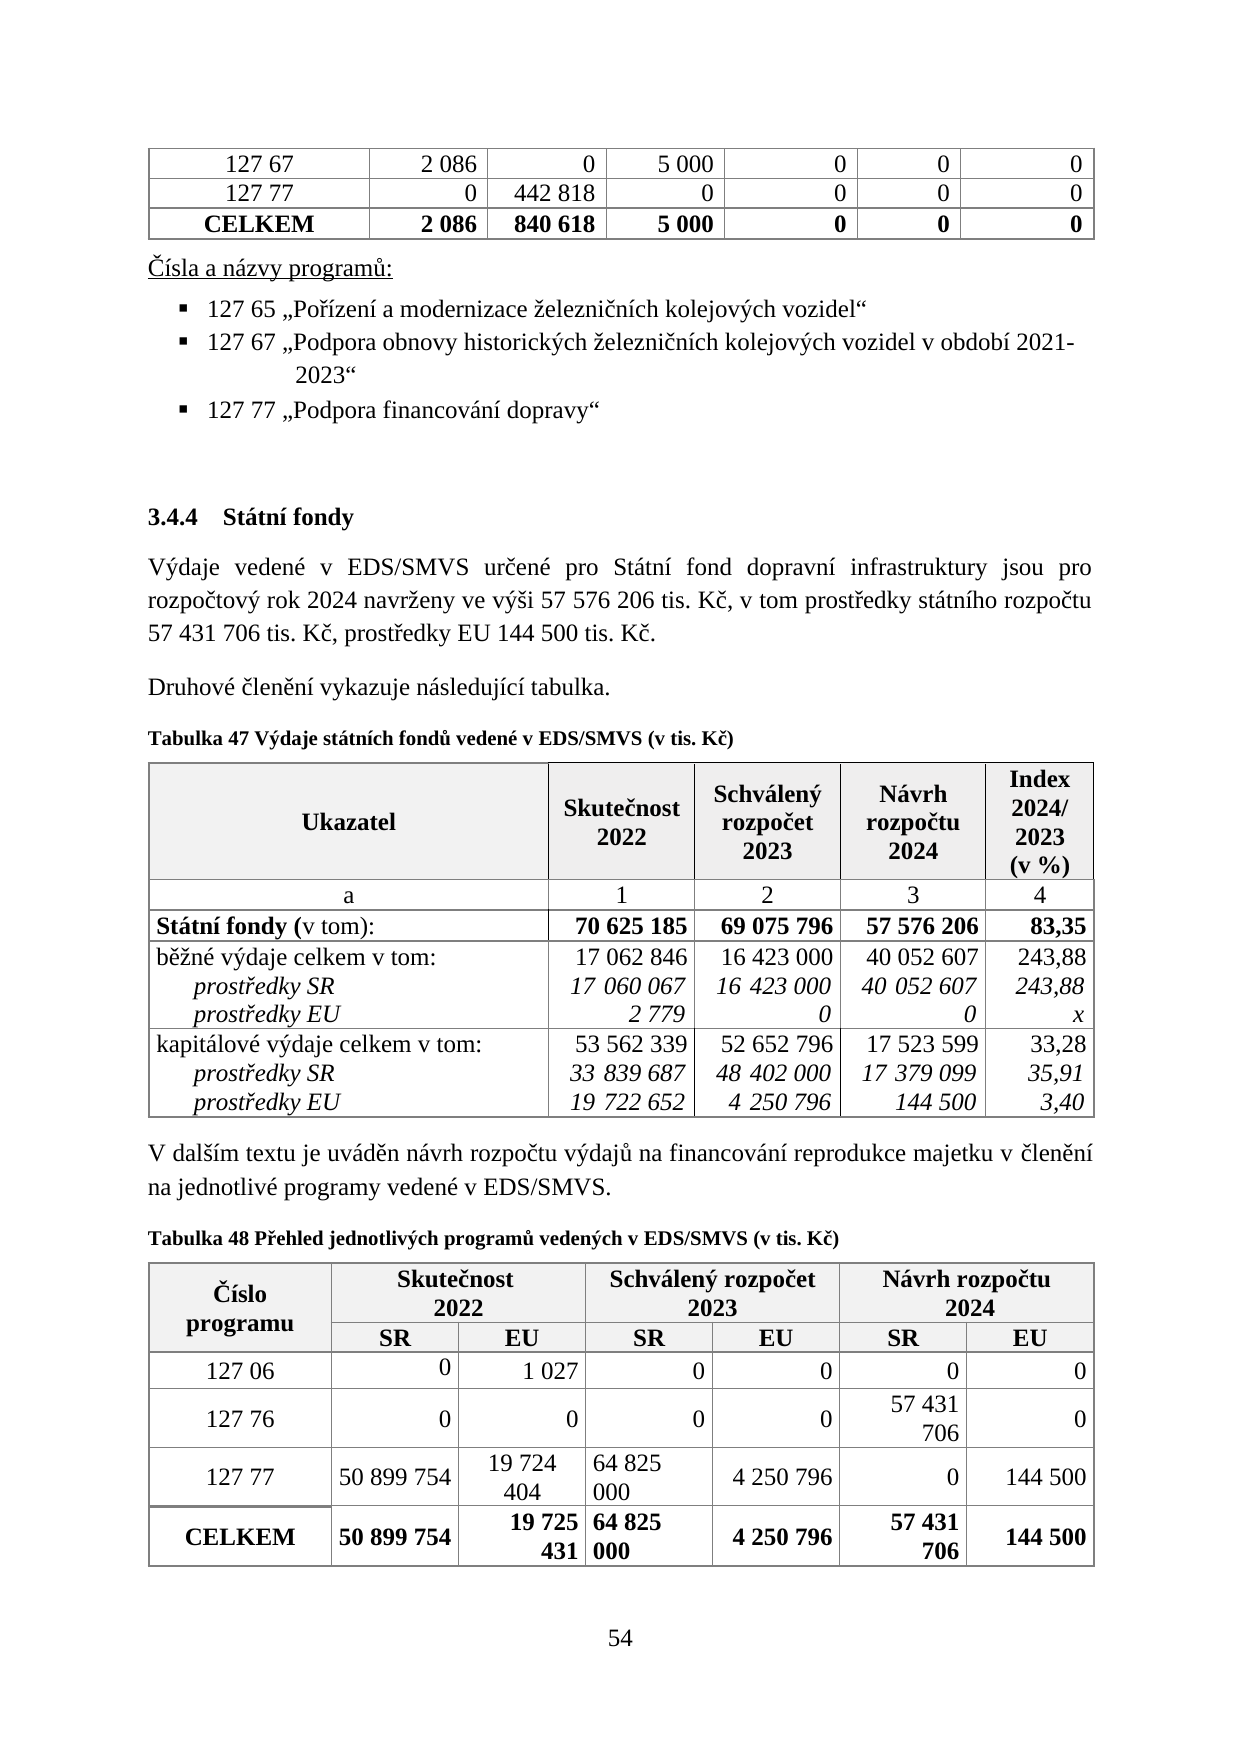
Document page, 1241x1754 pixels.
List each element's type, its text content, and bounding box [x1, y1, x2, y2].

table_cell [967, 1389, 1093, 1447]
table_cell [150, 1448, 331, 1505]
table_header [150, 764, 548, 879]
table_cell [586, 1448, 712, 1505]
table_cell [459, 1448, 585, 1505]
text Výdaje vedené v EDS/SMVS určené pro Státní fond dopravní infrastruktury jsou pro rozpočtový rok 2024 navrženy ve výši 57 576 206 tis. Kč, v tom prostředky státního rozpočtu 57 431 706 tis. Kč, prostředky EU 144 500 tis. Kč. [148, 552, 1093, 647]
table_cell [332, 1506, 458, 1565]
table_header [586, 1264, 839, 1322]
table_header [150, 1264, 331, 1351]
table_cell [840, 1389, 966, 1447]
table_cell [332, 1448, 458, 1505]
text Druhové členění vykazuje následující tabulka. [148, 672, 1093, 701]
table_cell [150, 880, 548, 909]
subtitle Státní fondy [148, 502, 1093, 531]
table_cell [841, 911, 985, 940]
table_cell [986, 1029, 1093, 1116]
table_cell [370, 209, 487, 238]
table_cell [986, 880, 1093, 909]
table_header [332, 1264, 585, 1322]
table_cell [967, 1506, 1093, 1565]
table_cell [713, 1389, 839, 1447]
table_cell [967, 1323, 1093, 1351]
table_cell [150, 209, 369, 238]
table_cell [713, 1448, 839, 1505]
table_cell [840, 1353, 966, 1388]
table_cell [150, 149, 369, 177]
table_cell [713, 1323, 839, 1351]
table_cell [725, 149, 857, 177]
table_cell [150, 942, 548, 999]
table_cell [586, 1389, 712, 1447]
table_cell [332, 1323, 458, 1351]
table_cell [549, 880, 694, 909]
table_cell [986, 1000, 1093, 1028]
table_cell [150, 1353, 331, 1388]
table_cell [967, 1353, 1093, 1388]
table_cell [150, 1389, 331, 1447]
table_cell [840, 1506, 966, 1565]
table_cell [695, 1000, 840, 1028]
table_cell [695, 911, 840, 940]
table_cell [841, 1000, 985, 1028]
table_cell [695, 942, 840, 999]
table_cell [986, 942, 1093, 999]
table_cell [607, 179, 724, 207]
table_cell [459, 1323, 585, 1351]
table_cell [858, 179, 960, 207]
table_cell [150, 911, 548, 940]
text 2023“ [177, 360, 1093, 388]
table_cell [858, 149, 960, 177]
list 127 65 „Pořízení a modernizace železničních kolejových vozidel“ [177, 294, 1093, 323]
list 127 77 „Podpora financování dopravy“ [177, 395, 1093, 424]
text Čísla a názvy programů: [148, 253, 1093, 281]
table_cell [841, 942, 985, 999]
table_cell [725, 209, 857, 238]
text V dalším textu je uváděn návrh rozpočtu výdajů na financování reprodukce majetku v členění na jednotlivé programy vedené v EDS/SMVS. [148, 1138, 1093, 1200]
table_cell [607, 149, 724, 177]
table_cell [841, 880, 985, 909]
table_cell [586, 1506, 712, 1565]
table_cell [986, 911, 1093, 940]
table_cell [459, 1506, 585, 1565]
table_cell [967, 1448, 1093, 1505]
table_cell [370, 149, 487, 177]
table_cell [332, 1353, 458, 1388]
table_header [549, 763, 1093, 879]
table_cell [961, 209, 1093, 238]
list 127 67 „Podpora obnovy historických železničních kolejových vozidel v období 2021- [177, 327, 1093, 356]
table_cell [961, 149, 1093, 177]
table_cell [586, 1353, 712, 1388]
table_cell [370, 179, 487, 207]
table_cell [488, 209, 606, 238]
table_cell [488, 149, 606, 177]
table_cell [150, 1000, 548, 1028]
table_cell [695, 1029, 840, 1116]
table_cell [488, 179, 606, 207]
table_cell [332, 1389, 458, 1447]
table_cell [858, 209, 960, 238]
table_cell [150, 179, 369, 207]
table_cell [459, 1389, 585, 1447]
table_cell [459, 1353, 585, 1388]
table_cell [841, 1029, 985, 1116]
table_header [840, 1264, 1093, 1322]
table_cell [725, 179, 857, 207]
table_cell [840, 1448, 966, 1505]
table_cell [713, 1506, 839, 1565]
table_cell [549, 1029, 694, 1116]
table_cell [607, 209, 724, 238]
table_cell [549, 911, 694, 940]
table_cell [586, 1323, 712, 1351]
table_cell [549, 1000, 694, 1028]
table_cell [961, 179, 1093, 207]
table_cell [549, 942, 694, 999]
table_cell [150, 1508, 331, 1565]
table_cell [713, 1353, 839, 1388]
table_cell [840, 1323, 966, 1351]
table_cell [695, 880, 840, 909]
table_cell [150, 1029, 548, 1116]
